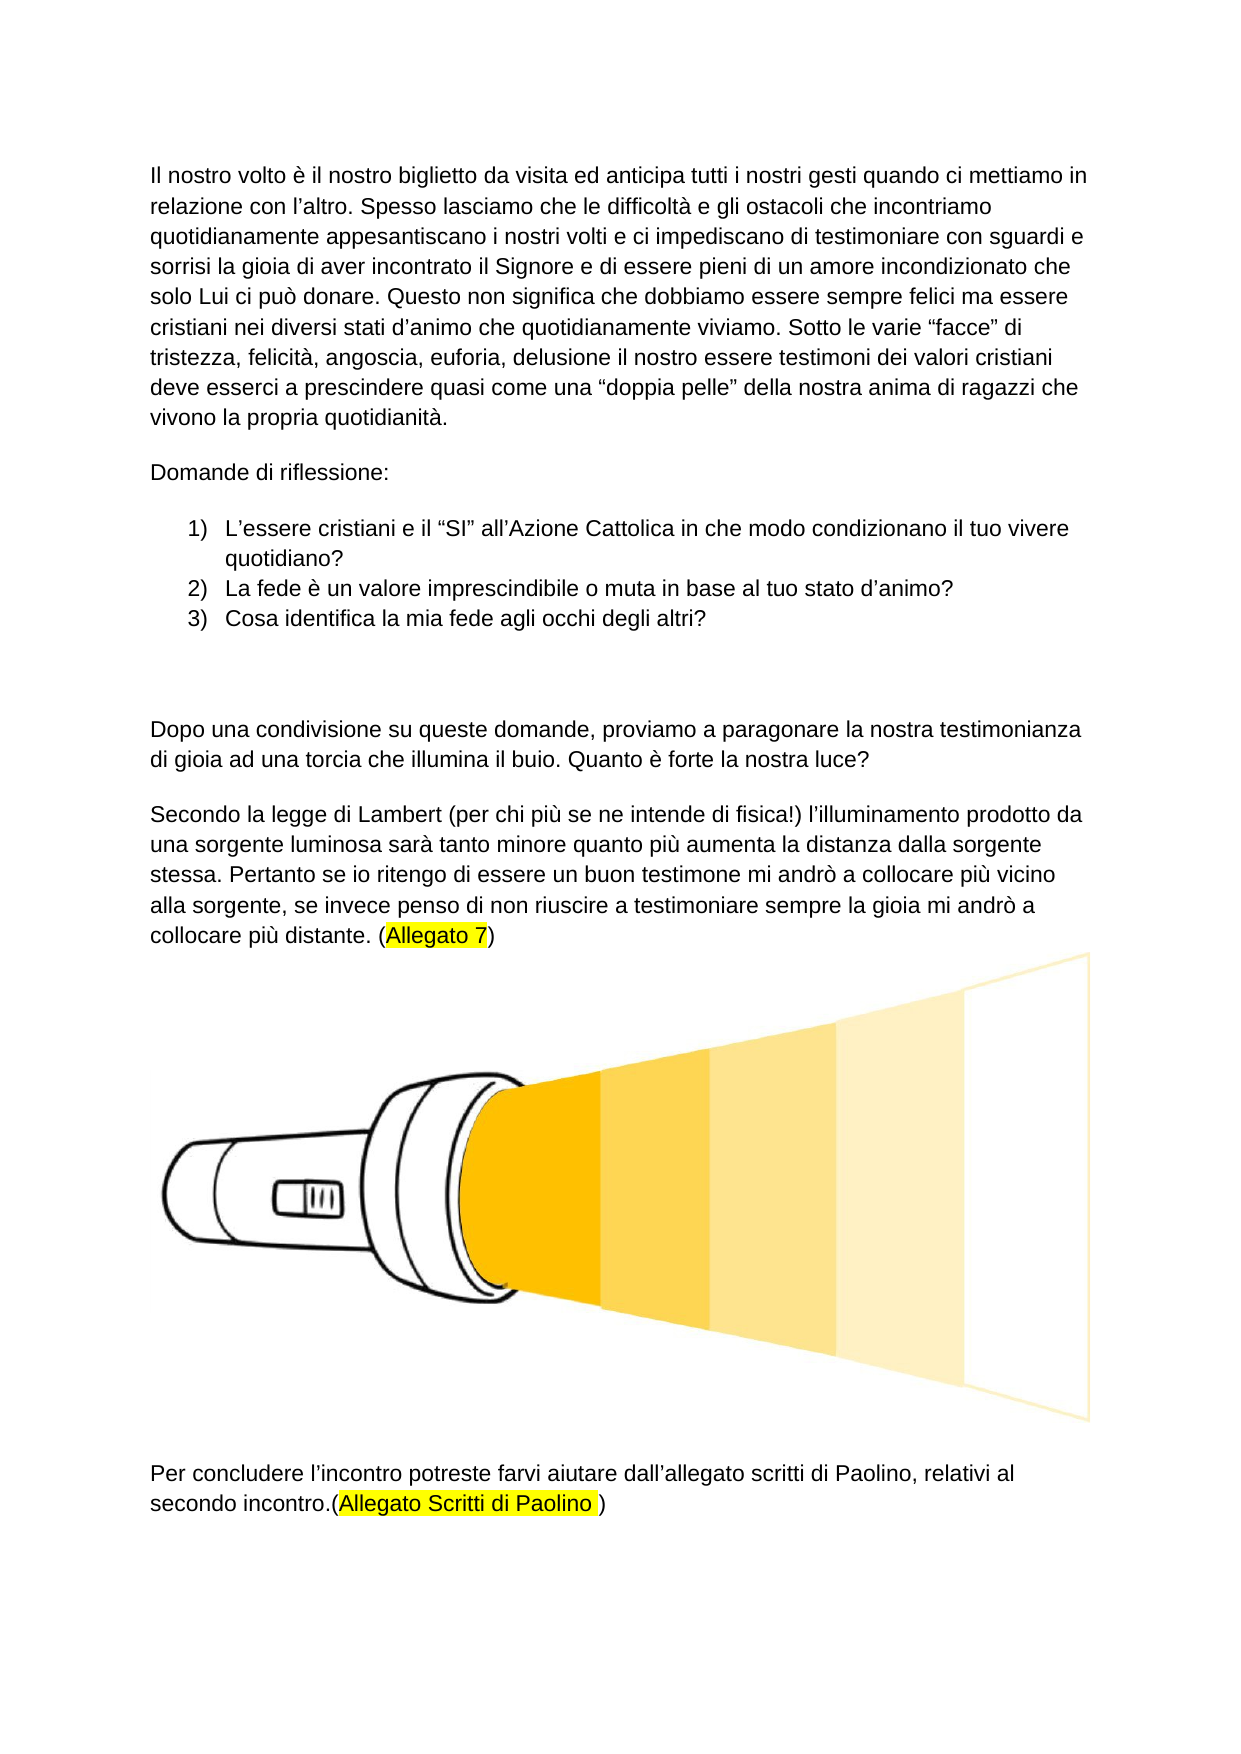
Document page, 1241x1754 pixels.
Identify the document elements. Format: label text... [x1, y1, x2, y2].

text Il nostro volto è il nostro biglietto da visita ed anticipa tutti i nostri gesti quando ci mettiamo in relazione con l’altro. Spesso lasciamo che le difficoltà e gli ostacoli che incontriamo quotidianamente appesantiscano i nostri volti e ci impediscano di testimoniare con sguardi e sorrisi la gioia di aver incontrato il Signore e di essere pieni di un amore incondizionato che solo Lui ci può donare. Questo non significa che dobbiamo essere sempre felici ma essere cristiani nei diversi stati d’animo che quotidianamente viviamo. Sotto le varie “facce” di tristezza, felicità, angoscia, euforia, delusione il nostro essere testimoni dei valori cristiani deve esserci a prescindere quasi come una “doppia pelle” della nostra anima di ragazzi che vivono la propria quotidianità. [150, 162, 1090, 431]
picture [150, 952, 1091, 1423]
text Domande di riflessione: [150, 459, 1090, 486]
text Dopo una condivisione su queste domande, proviamo a paragonare la nostra testimonianza di gioia ad una torcia che illumina il buio. Quanto è forte la nostra luce? [150, 716, 1090, 772]
text Secondo la legge di Lambert (per chi più se ne intende di fisica!) l’illuminamento prodotto da una sorgente luminosa sarà tanto minore quanto più aumenta la distanza dalla sorgente stessa. Pertanto se io ritengo di essere un buon testimone mi andrò a collocare più vicino alla sorgente, se invece penso di non riuscire a testimoniare sempre la gioia mi andrò a collocare più distante. (Allegato 7) [150, 801, 1090, 948]
text Per concludere l’incontro potreste farvi aiutare dall’allegato scritti di Paolino, relativi al secondo incontro.(Allegato Scritti di Paolino ) [150, 1460, 1090, 1516]
list L’essere cristiani e il “SI” all’Azione Cattolica in che modo condizionano il tuo vivere quotidiano? [187, 514, 1090, 571]
list La fede è un valore imprescindibile o muta in base al tuo stato d’animo? [187, 575, 1090, 601]
list Cosa identifica la mia fede agli occhi degli altri? [187, 605, 1090, 632]
